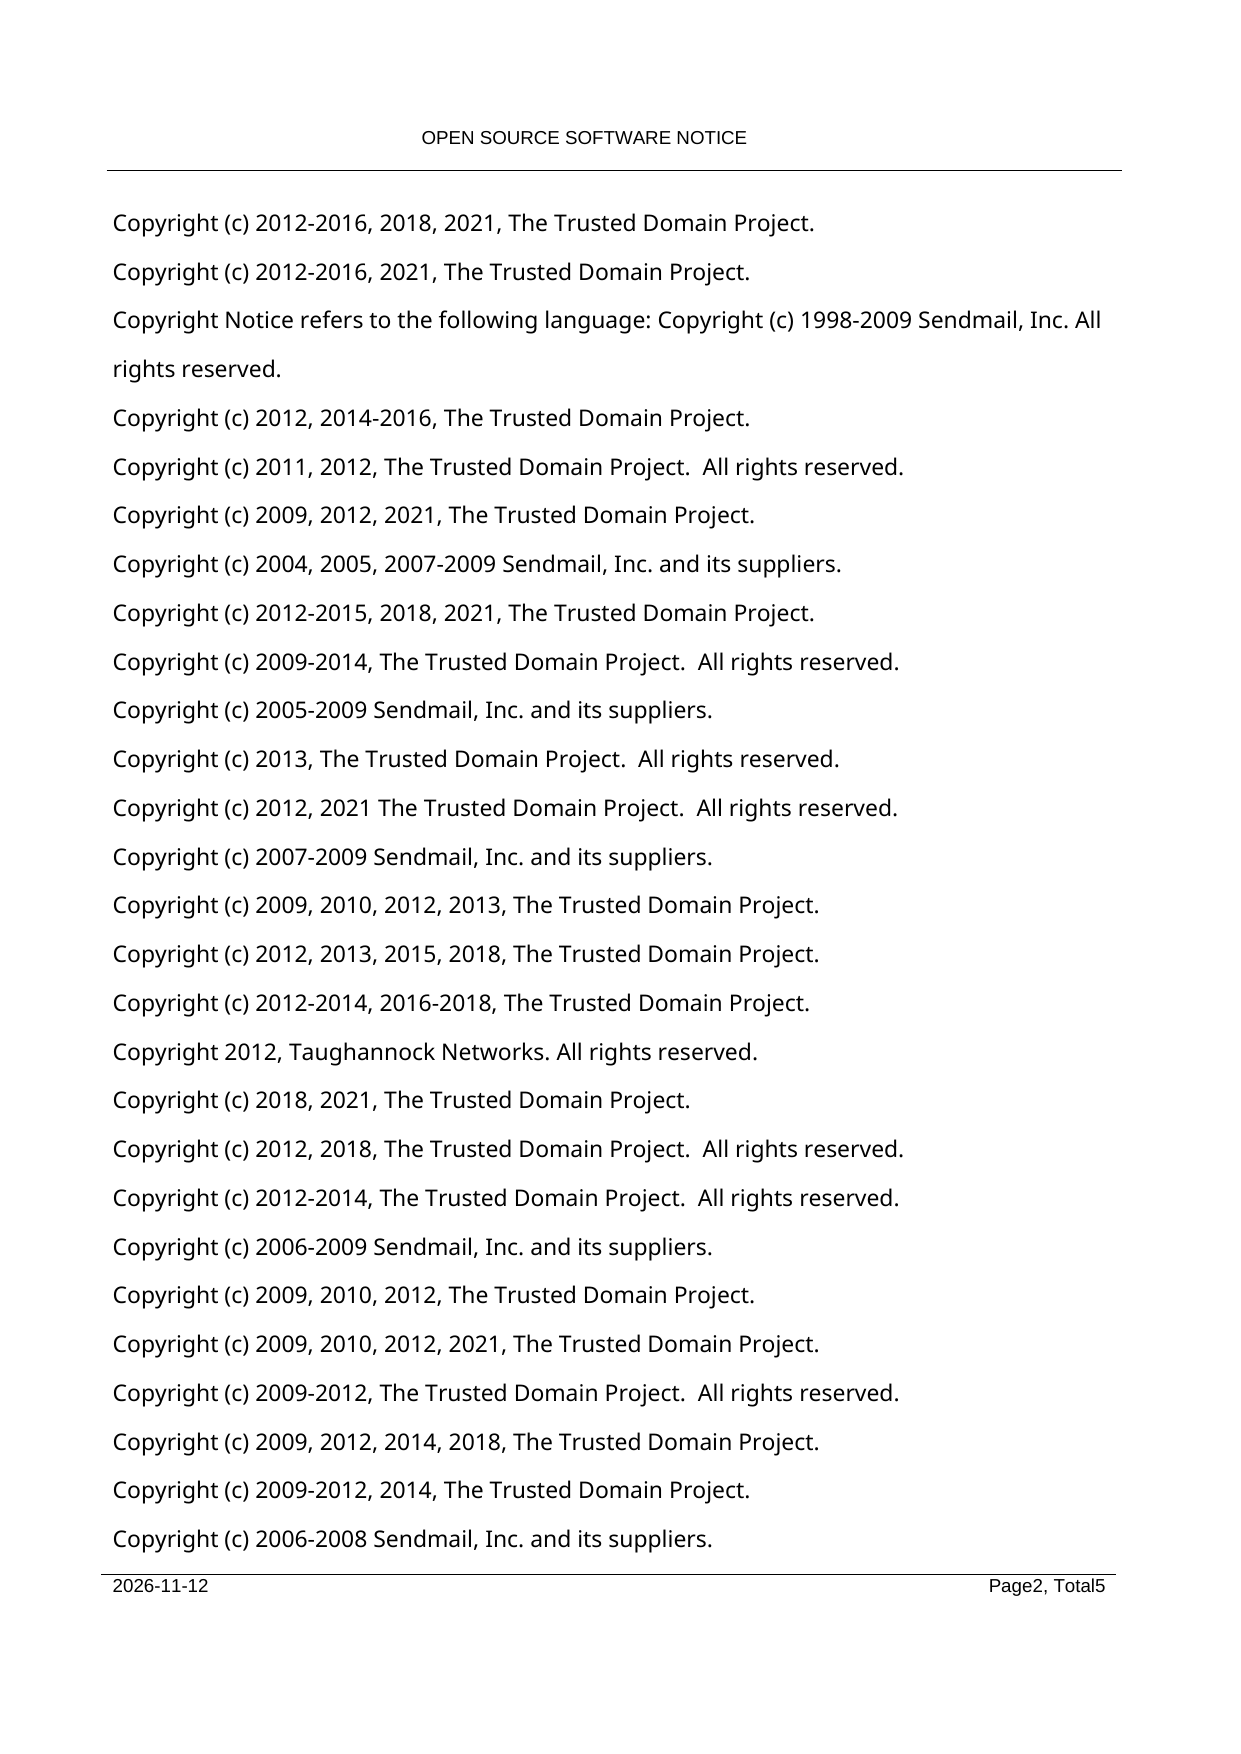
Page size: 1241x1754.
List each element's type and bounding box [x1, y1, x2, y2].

text [112, 206, 1128, 1555]
